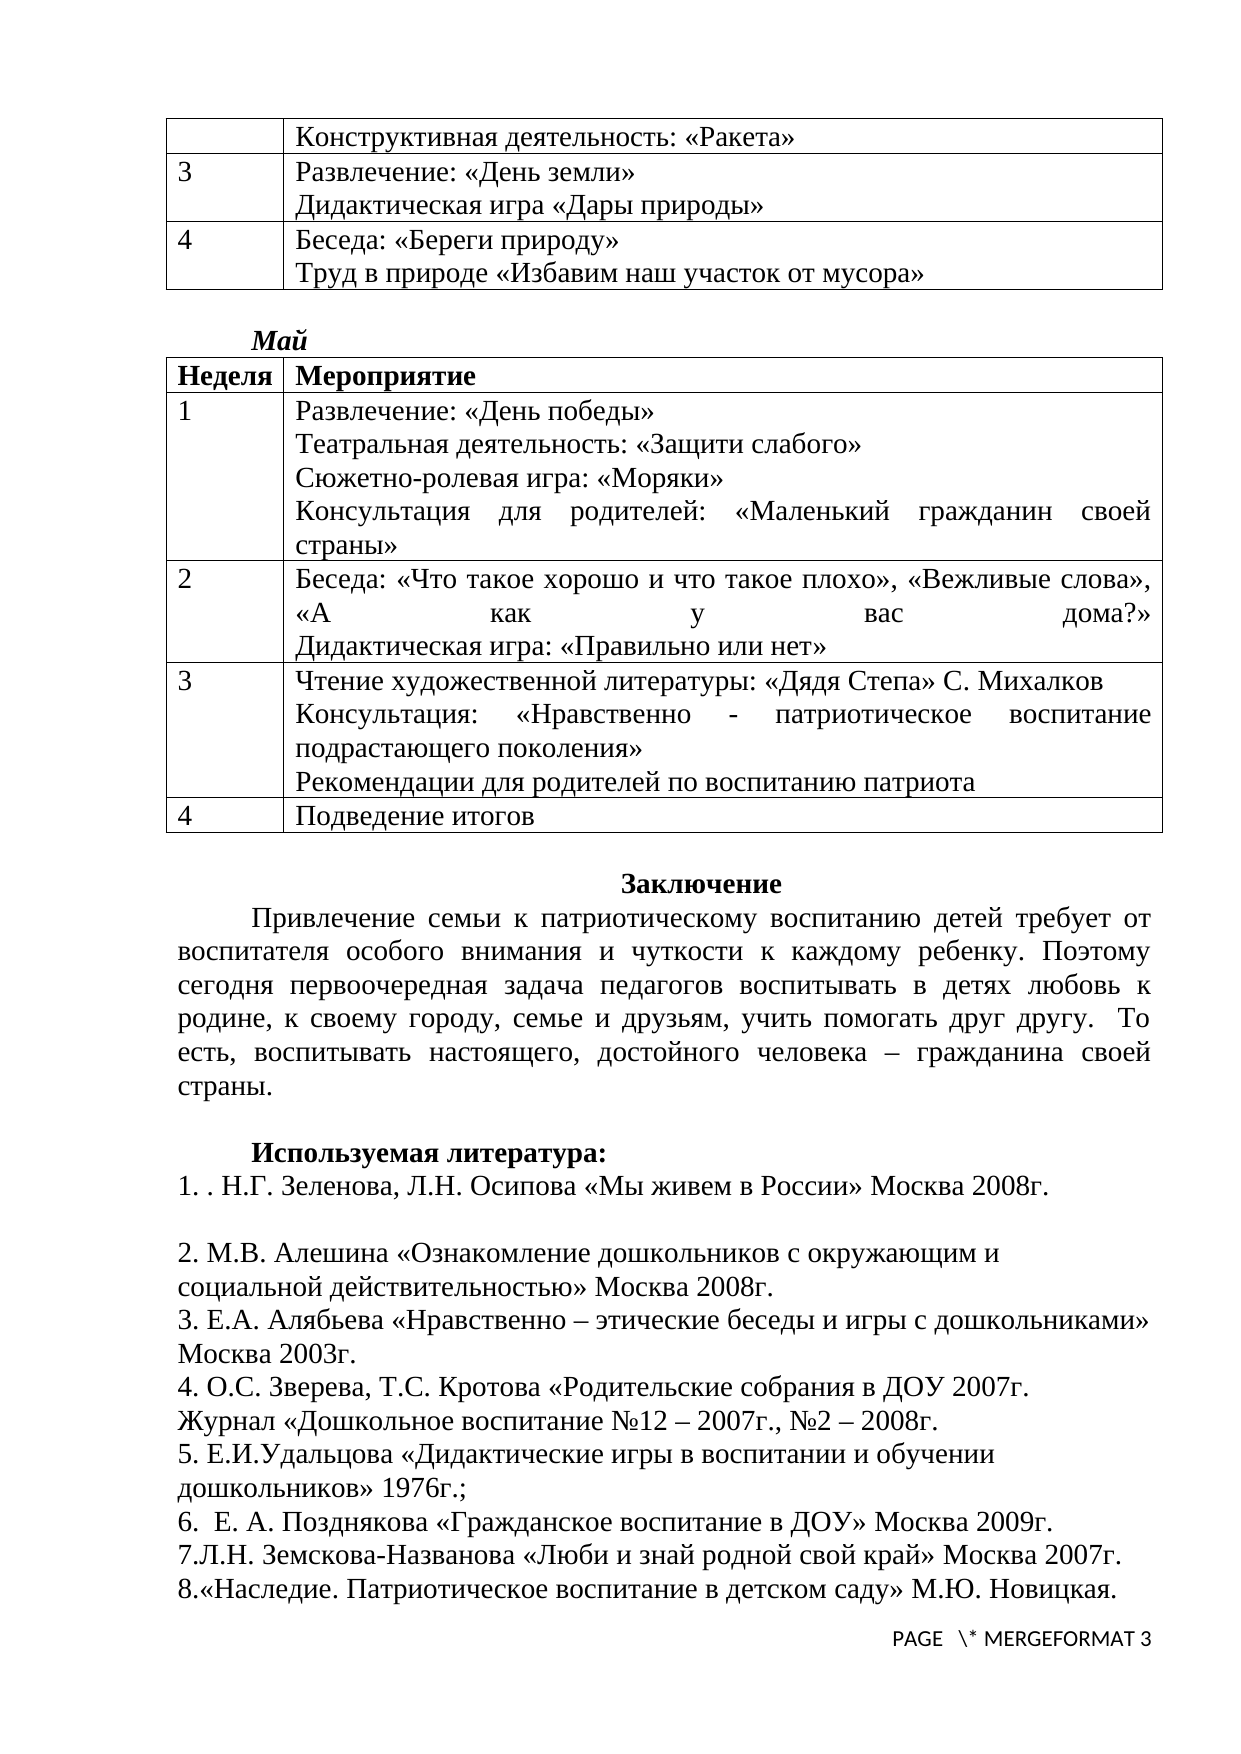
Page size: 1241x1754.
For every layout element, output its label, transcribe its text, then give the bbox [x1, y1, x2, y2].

table_cell Развлечение: «День победы» Театральная деятельность: «Защити слабого» Сюжетно-ролевая игра: «Моряки» Консультация для родителей: «Маленький гражданин своей страны» [284, 393, 1162, 560]
table_cell 4 [167, 798, 283, 832]
text Привлечение семьи к патриотическому воспитанию детей требует от воспитателя особого внимания и чуткости к каждому ребенку. Поэтому сегодня первоочередная задача педагогов воспитывать в детях любовь к родине, к своему городу, семье и друзьям, учить помогать друг другу. То есть, воспитывать настоящего, достойного человека – гражданина своей страны. [177, 900, 1152, 1101]
text Заключение [177, 866, 1152, 900]
table_cell 3 [167, 154, 283, 221]
table_cell 1 [167, 393, 283, 560]
table_header Мероприятие [284, 358, 1162, 392]
table_cell Беседа: «Береги природу» Труд в природе «Избавим наш участок от мусора» [284, 222, 1162, 289]
table_cell Беседа: «Что такое хорошо и что такое плохо», «Вежливые слова», «А как у вас дома?» Дидактическая игра: «Правильно или нет» [284, 561, 1162, 662]
table_cell Подведение итогов [284, 798, 1162, 832]
table_header Неделя [167, 358, 283, 392]
text Используемая литература: 1. . Н.Г. Зеленова, Л.Н. Осипова «Мы живем в России» Москва 2008г. 2. М.В. Алешина «Ознакомление дошкольников с окружающим и социальной действительностью» Москва 2008г. 3. Е.А. Алябьева «Нравственно – этические беседы и игры с дошкольниками» Москва 2003г. 4. О.С. Зверева, Т.С. Кротова «Родительские собрания в ДОУ 2007г. Журнал «Дошкольное воспитание №12 – 2007г., №2 – 2008г. 5. Е.И.Удальцова «Дидактические игры в воспитании и обучении дошкольников» 1976г.; 6. Е. А. Позднякова «Гражданское воспитание в ДОУ» Москва 2009г. 7.Л.Н. Земскова-Названова «Люби и знай родной свой край» Москва 2007г. 8.«Наследие. Патриотическое воспитание в детском саду» М.Ю. Новицкая. [177, 1135, 1152, 1604]
table_cell 2 [167, 119, 283, 153]
table_cell Чтение художественной литературы: «Дядя Степа» С. Михалков Консультация: «Нравственно - патриотическое воспитание подрастающего поколения» Рекомендации для родителей по воспитанию патриота [284, 663, 1162, 797]
table_cell 4 [167, 222, 283, 289]
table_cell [284, 119, 1162, 153]
text Май [177, 323, 1152, 357]
table_cell 2 [167, 561, 283, 662]
table_cell Развлечение: «День земли» Дидактическая игра «Дары природы» [284, 154, 1162, 221]
table_cell 3 [167, 663, 283, 797]
